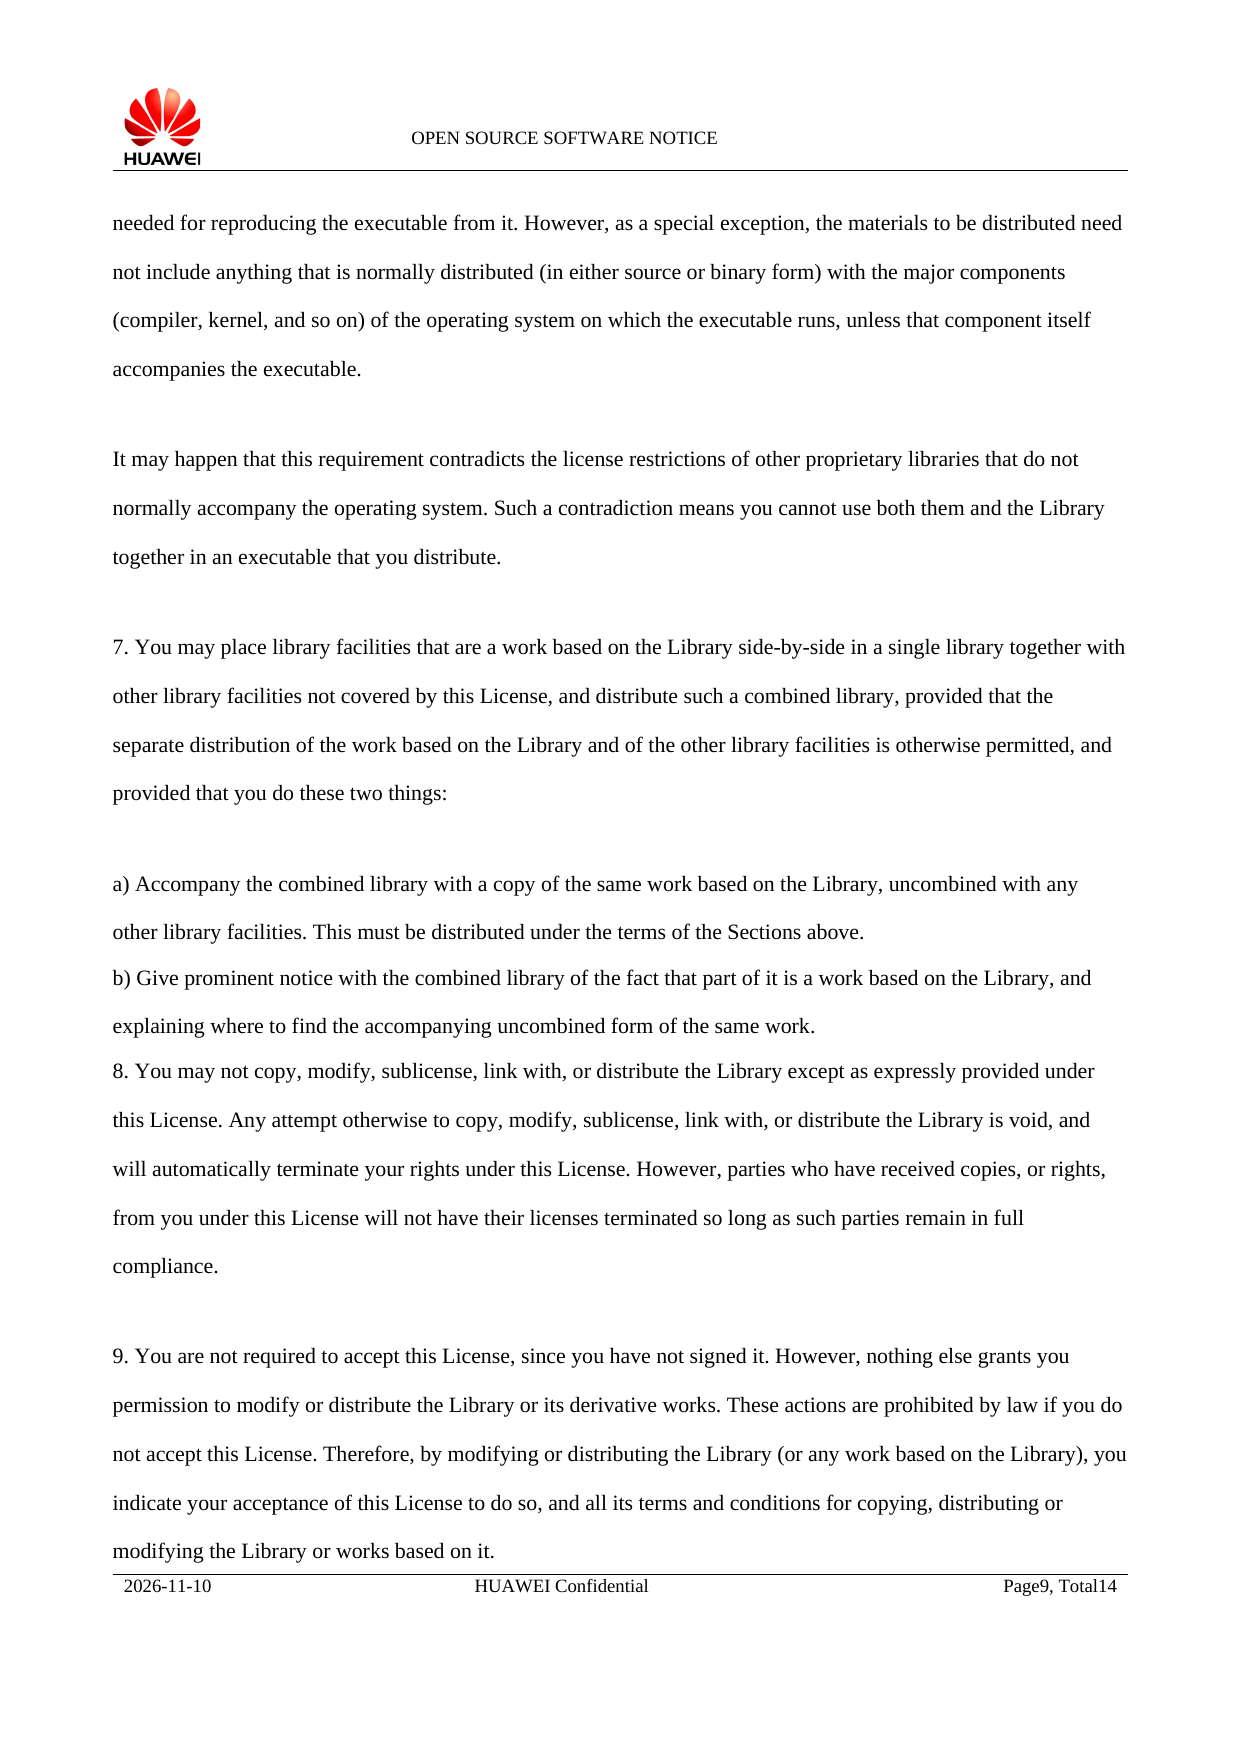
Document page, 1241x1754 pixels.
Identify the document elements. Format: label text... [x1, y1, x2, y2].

picture [124, 88, 201, 165]
text It may happen that this requirement contradicts the license restrictions of other proprietary libraries that do not normally accompany the operating system. Such a contradiction means you cannot use both them and the Library together in an executable that you distribute. [112, 443, 1128, 573]
text 9. You are not required to accept this License, since you have not signed it. However, nothing else grants you permission to modify or distribute the Library or its derivative works. These actions are prohibited by law if you do not accept this License. Therefore, by modifying or distributing the Library (or any work based on the Library), you indicate your acceptance of this License to do so, and all its terms and conditions for copying, distributing or modifying the Library or works based on it. [112, 1340, 1128, 1567]
text b) Give prominent notice with the combined library of the fact that part of it is a work based on the Library, and explaining where to find the accompanying uncombined form of the same work. [112, 961, 1128, 1042]
text 7. You may place library facilities that are a work based on the Library side-by-side in a single library together with other library facilities not covered by this License, and distribute such a combined library, provided that the separate distribution of the work based on the Library and of the other library facilities is otherwise permitted, and provided that you do these two things: [112, 631, 1128, 809]
text 8. You may not copy, modify, sublicense, link with, or distribute the Library except as expressly provided under this License. Any attempt otherwise to copy, modify, sublicense, link with, or distribute the Library is void, and will automatically terminate your rights under this License. However, parties who have received copies, or rights, from you under this License will not have their licenses terminated so long as such parties remain in full compliance. [112, 1055, 1128, 1282]
text a) Accompany the combined library with a copy of the same work based on the Library, uncombined with any other library facilities. This must be distributed under the terms of the Sections above. [112, 867, 1128, 948]
